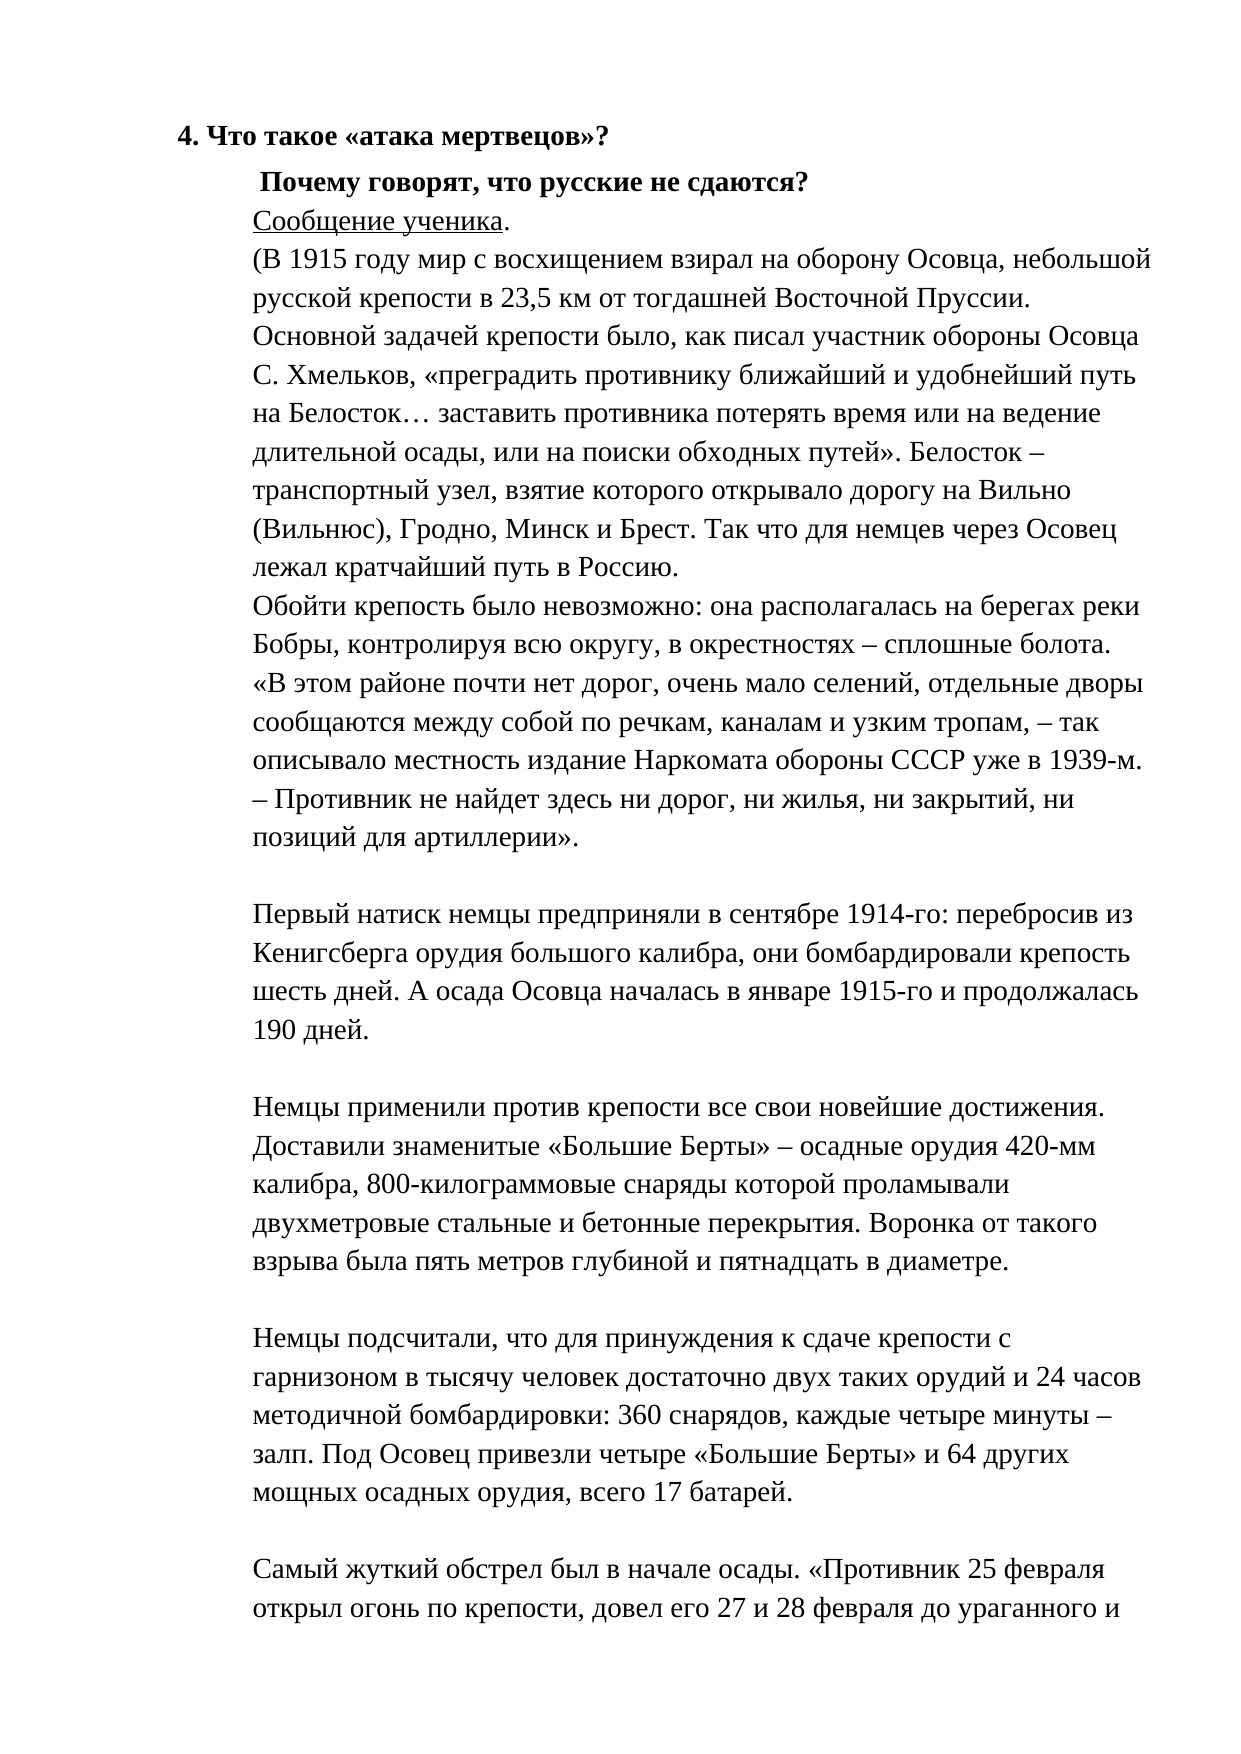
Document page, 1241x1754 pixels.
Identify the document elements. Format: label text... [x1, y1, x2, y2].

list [252, 588, 1152, 1624]
text 4. Что такое «атака мертвецов»? [177, 118, 1152, 152]
list Почему говорят, что русские не сдаются? Сообщение ученика. (В 1915 году мир с восхищением взирал на оборону Осовца, небольшой русской крепости в 23,5 км от тогдашней Восточной Пруссии. Основной задачей крепости было, как писал участник обороны Осовца С. Хмельков, «преградить противнику ближайший и удобнейший путь на Белосток… заставить противника потерять время или на ведение длительной осады, или на поиски обходных путей». Белосток – транспортный узел, взятие которого открывало дорогу на Вильно (Вильнюс), Гродно, Минск и Брест. Так что для немцев через Осовец лежал кратчайший путь в Россию. [252, 164, 1152, 583]
